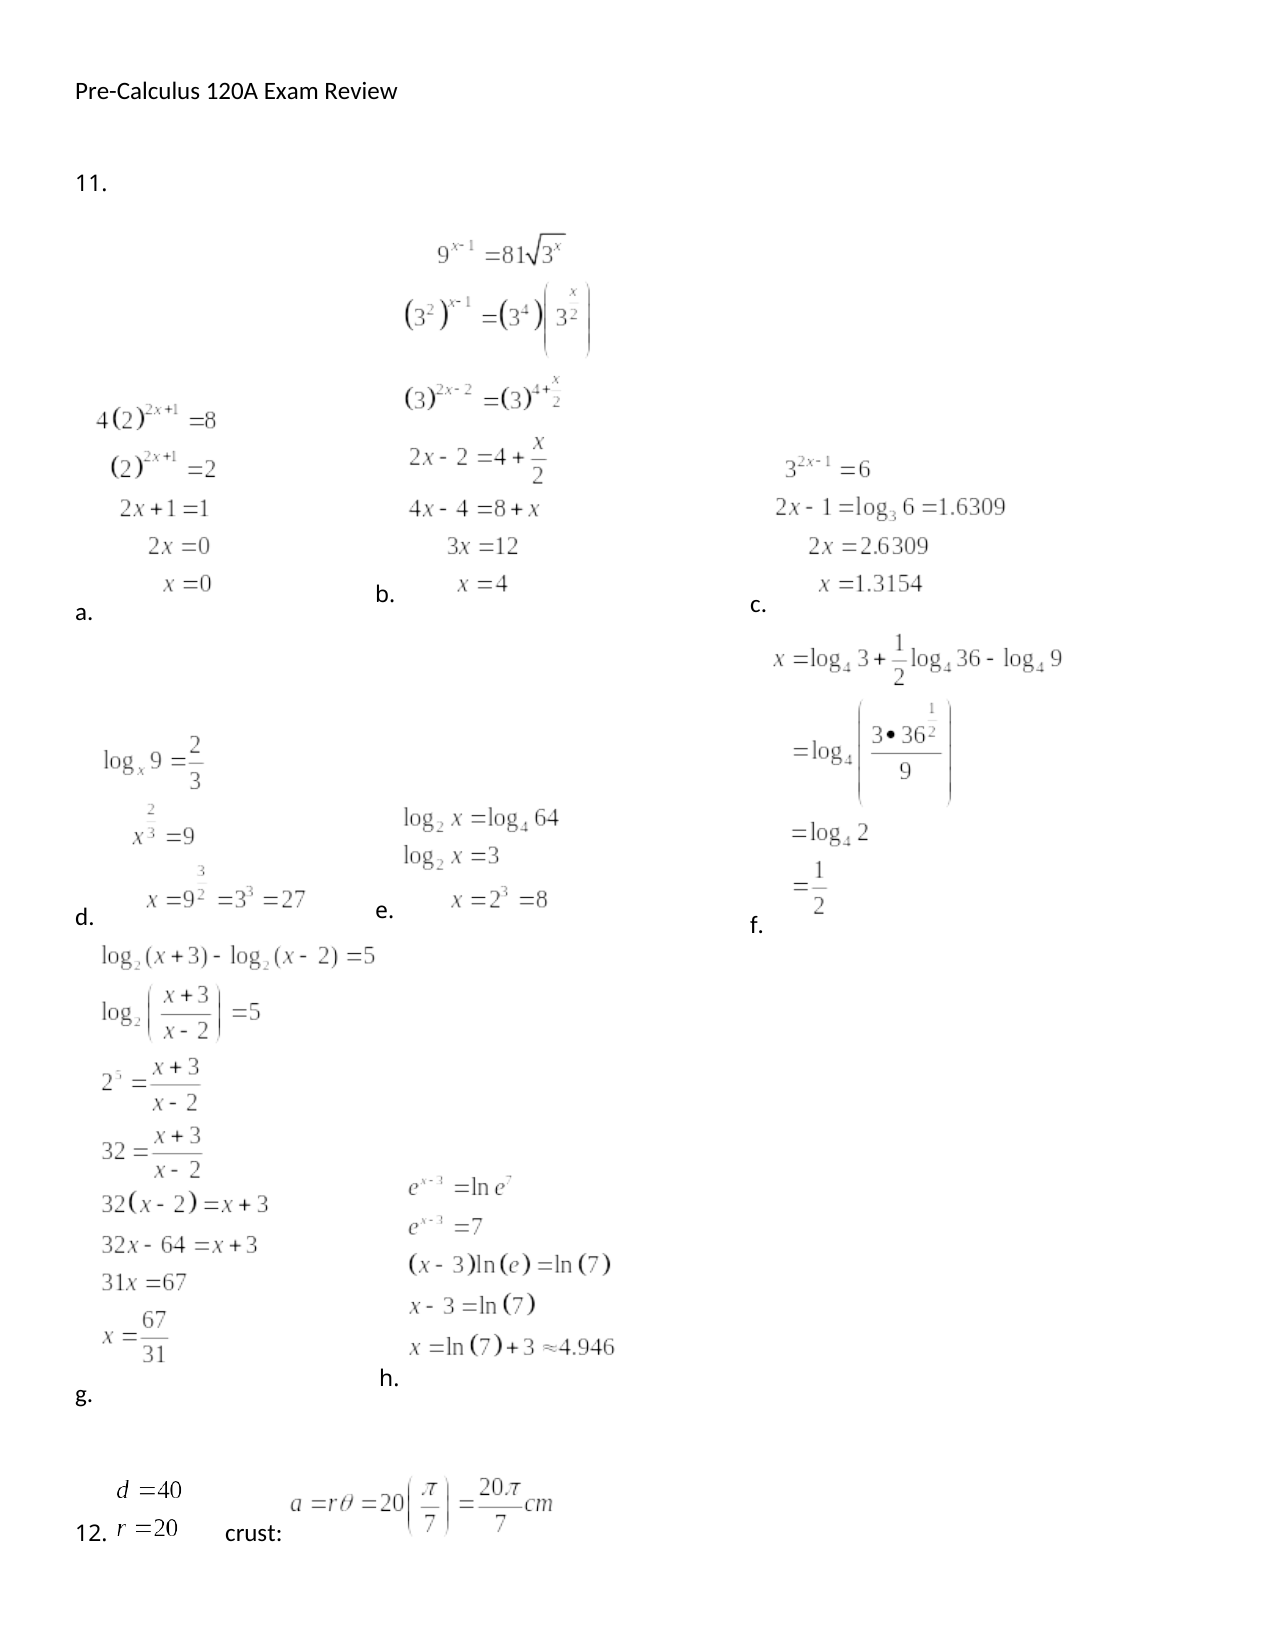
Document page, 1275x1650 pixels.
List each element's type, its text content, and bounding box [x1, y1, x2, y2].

text g. h. [75, 940, 1200, 1408]
list crust: [75, 1471, 1200, 1548]
text d. e. f. [75, 627, 1200, 940]
text a. b. c. [75, 230, 1200, 627]
